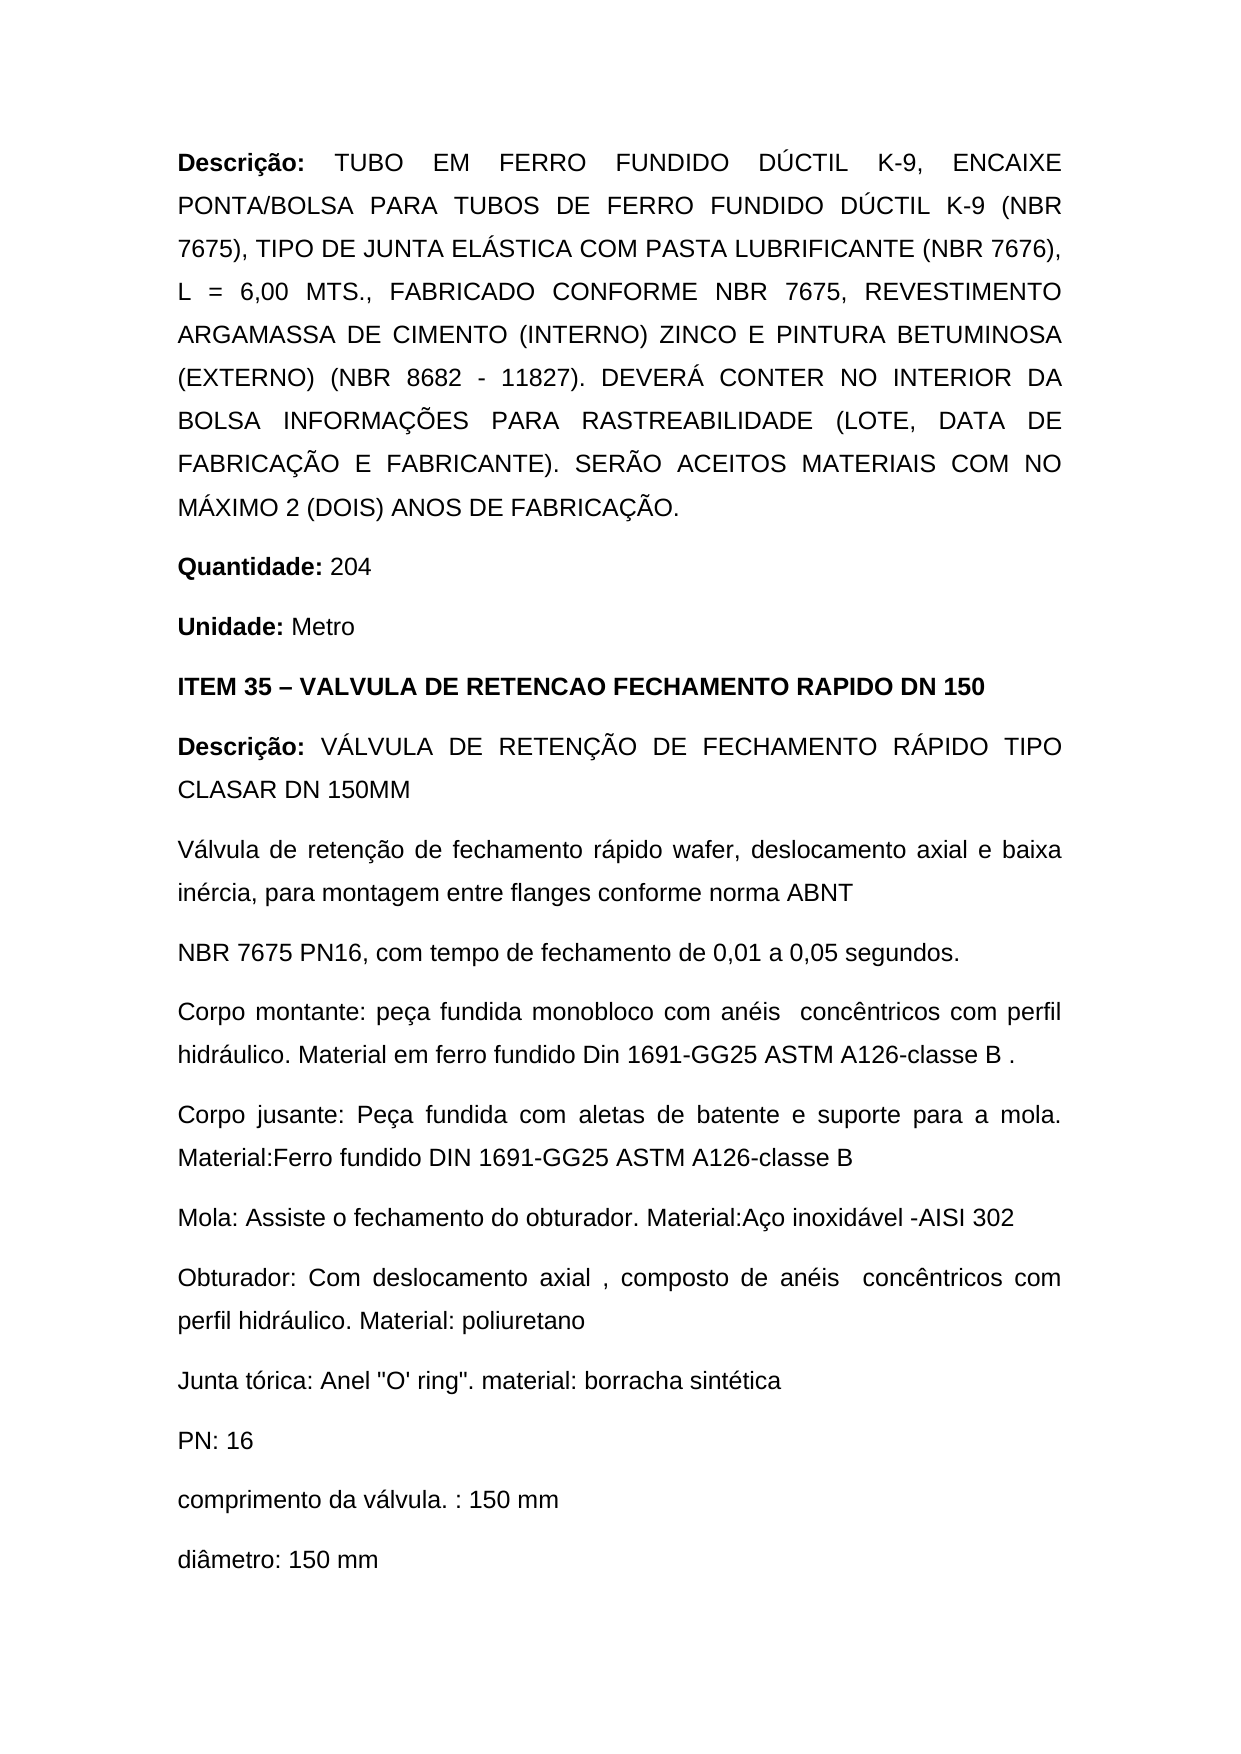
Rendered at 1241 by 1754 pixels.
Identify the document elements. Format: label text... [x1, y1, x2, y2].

text Mola: Assiste o fechamento do obturador. Material:Aço inoxidável -AISI 302 [177, 1203, 1063, 1232]
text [177, 148, 1063, 521]
text NBR 7675 PN16, com tempo de fechamento de 0,01 a 0,05 segundos. [177, 938, 1063, 966]
text diâmetro: 150 mm [177, 1545, 1063, 1574]
text Quantidade: 204 [177, 552, 1063, 581]
text comprimento da válvula. : 150 mm [177, 1486, 1063, 1514]
text Descrição: VÁLVULA DE RETENÇÃO DE FECHAMENTO RÁPIDO TIPO CLASAR DN 150MM [177, 732, 1063, 804]
text Válvula de retenção de fechamento rápido wafer, deslocamento axial e baixa inércia, para montagem entre flanges conforme norma ABNT [177, 835, 1063, 907]
text Corpo jusante: Peça fundida com aletas de batente e suporte para a mola. Material:Ferro fundido DIN 1691-GG25 ASTM A126-classe B [177, 1100, 1063, 1172]
text Obturador: Com deslocamento axial , composto de anéis concêntricos com perfil hidráulico. Material: poliuretano [177, 1263, 1063, 1335]
text ITEM 35 – VALVULA DE RETENCAO FECHAMENTO RAPIDO DN 150 [177, 672, 1063, 701]
text PN: 16 [177, 1426, 1063, 1454]
text Junta tórica: Anel "O' ring". material: borracha sintética [177, 1366, 1063, 1395]
text Unidade: Metro [177, 612, 1063, 641]
text Corpo montante: peça fundida monobloco com anéis concêntricos com perfil hidráulico. Material em ferro fundido Din 1691-GG25 ASTM A126-classe B . [177, 997, 1063, 1069]
